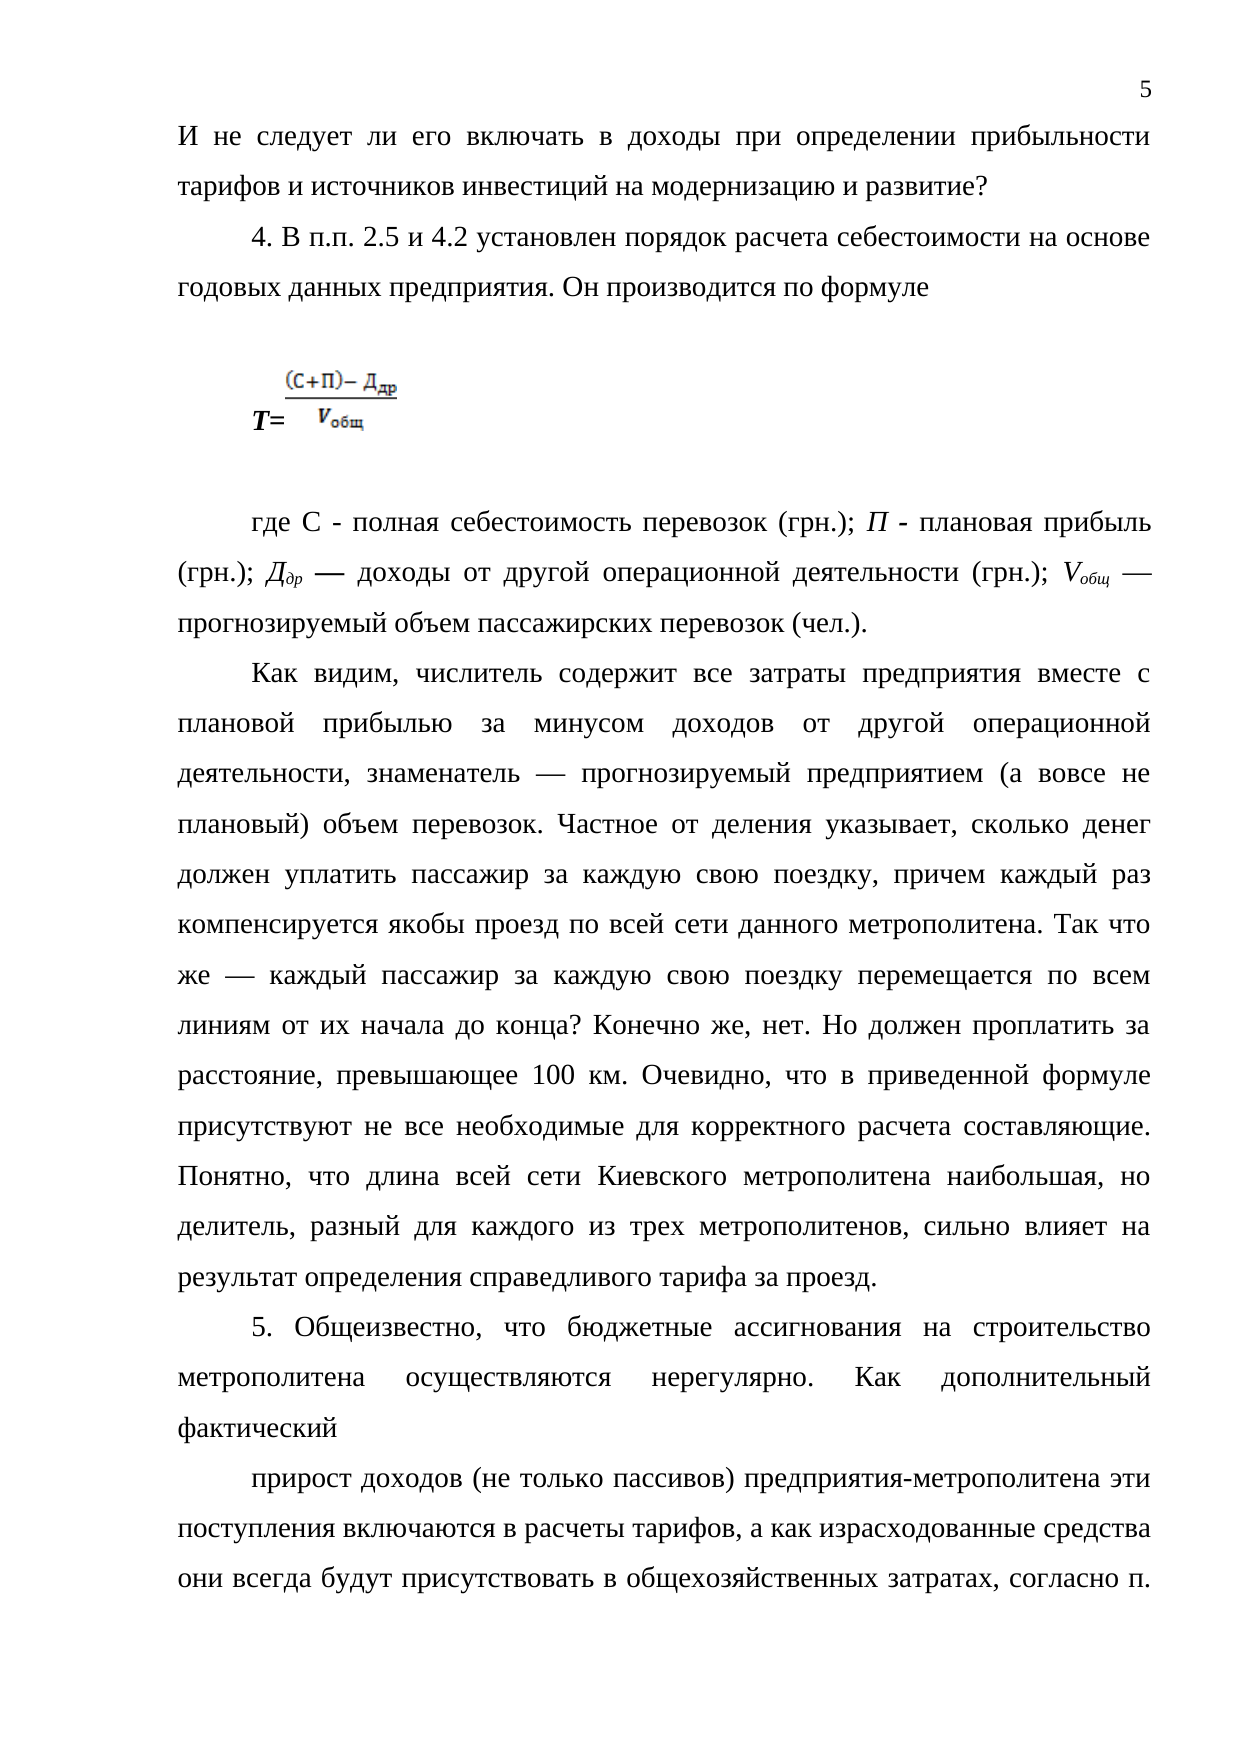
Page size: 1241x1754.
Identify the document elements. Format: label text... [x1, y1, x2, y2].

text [177, 1460, 1152, 1594]
text 5. Общеизвестно, что бюджетные ассигнования на строительство метрополитена осуществляются нерегулярно. Как дополнительный фактический [177, 1309, 1152, 1443]
picture [285, 369, 397, 431]
text Т= [177, 370, 1152, 437]
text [177, 118, 1152, 202]
text где С - полная себестоимость перевозок (грн.); П - плановая прибыль (грн.); Ддр — доходы от другой операционной деятельности (грн.); Vобщ — прогнозируемый объем пассажирских перевозок (чел.). [177, 504, 1152, 638]
text Как видим, числитель содержит все затраты предприятия вместе с плановой прибылью за минусом доходов от другой операционной деятельности, знаменатель — прогнозируемый предприятием (а вовсе не плановый) объем перевозок. Частное от деления указывает, сколько денег должен уплатить пассажир за каждую свою поездку, причем каждый раз компенсируется якобы проезд по всей сети данного метрополитена. Так что же — каждый пассажир за каждую свою поездку перемещается по всем линиям от их начала до конца? Конечно же, нет. Но должен проплатить за расстояние, превышающее 100 км. Очевидно, что в приведенной формуле присутствуют не все необходимые для корректного расчета составляющие. Понятно, что длина всей сети Киевского метрополитена наибольшая, но делитель, разный для каждого из трех метрополитенов, сильно влияет на результат определения справедливого тарифа за проезд. [177, 655, 1152, 1292]
text 4. В п.п. 2.5 и 4.2 установлен порядок расчета себестоимости на основе годовых данных предприятия. Он производится по формуле [177, 219, 1152, 303]
